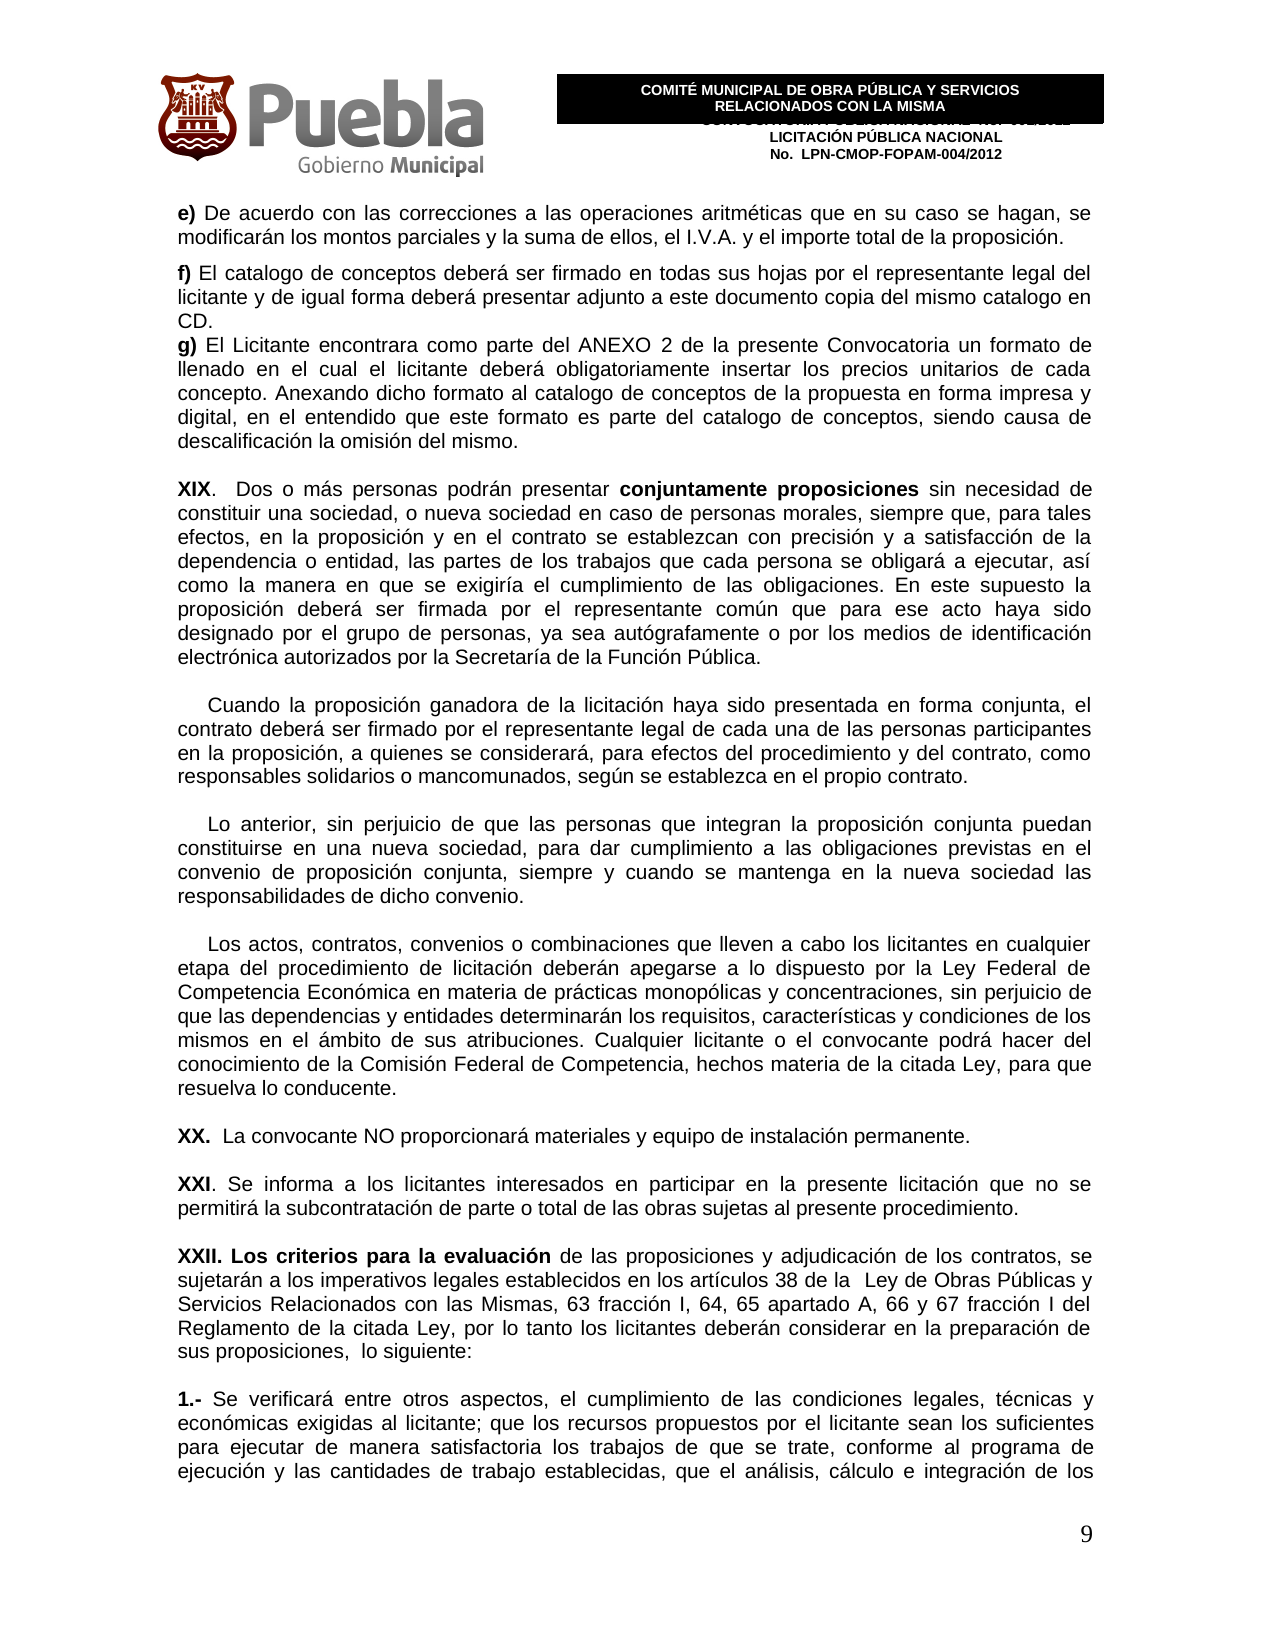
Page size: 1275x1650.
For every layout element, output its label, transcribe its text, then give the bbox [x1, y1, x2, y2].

text Los actos, contratos, convenios o combinaciones que lleven a cabo los licitantes en cualquier etapa del procedimiento de licitación deberán apegarse a lo dispuesto por la Ley Federal de Competencia Económica en materia de prácticas monopólicas y concentraciones, sin perjuicio de que las dependencias y entidades determinarán los requisitos, características y condiciones de los mismos en el ámbito de sus atribuciones. Cualquier licitante o el convocante podrá hacer del conocimiento de la Comisión Federal de Competencia, hechos materia de la citada Ley, para que resuelva lo conducente. [177, 932, 1093, 1100]
text XX. La convocante NO proporcionará materiales y equipo de instalación permanente. [177, 1124, 1093, 1148]
text XXI. Se informa a los licitantes interesados en participar en la presente licitación que no se permitirá la subcontratación de parte o total de las obras sujetas al presente procedimiento. [177, 1172, 1093, 1219]
picture [158, 73, 484, 177]
text XXII. Los criterios para la evaluación de las proposiciones y adjudicación de los contratos, se sujetarán a los imperativos legales establecidos en los artículos 38 de la Ley de Obras Públicas y Servicios Relacionados con las Mismas, 63 fracción I, 64, 65 apartado A, 66 y 67 fracción I del Reglamento de la citada Ley, por lo tanto los licitantes deberán considerar en la preparación de sus proposiciones, lo siguiente: [177, 1243, 1093, 1363]
text Cuando la proposición ganadora de la licitación haya sido presentada en forma conjunta, el contrato deberá ser firmado por el representante legal de cada una de las personas participantes en la proposición, a quienes se considerará, para efectos del procedimiento y del contrato, como responsables solidarios o mancomunados, según se establezca en el propio contrato. [177, 692, 1093, 788]
text XIX. Dos o más personas podrán presentar conjuntamente proposiciones sin necesidad de constituir una sociedad, o nueva sociedad en caso de personas morales, siempre que, para tales efectos, en la proposición y en el contrato se establezcan con precisión y a satisfacción de la dependencia o entidad, las partes de los trabajos que cada persona se obligará a ejecutar, así como la manera en que se exigiría el cumplimiento de las obligaciones. En este supuesto la proposición deberá ser firmada por el representante común que para ese acto haya sido designado por el grupo de personas, ya sea autógrafamente o por los medios de identificación electrónica autorizados por la Secretaría de la Función Pública. [177, 477, 1093, 668]
text Lo anterior, sin perjuicio de que las personas que integran la proposición conjunta puedan constituirse en una nueva sociedad, para dar cumplimiento a las obligaciones previstas en el convenio de proposición conjunta, siempre y cuando se mantenga en la nueva sociedad las responsabilidades de dicho convenio. [177, 812, 1093, 908]
text e) De acuerdo con las correcciones a las operaciones aritméticas que en su caso se hagan, se modificarán los montos parciales y la suma de ellos, el I.V.A. y el importe total de la proposición. [177, 201, 1093, 249]
text g) El Licitante encontrara como parte del ANEXO 2 de la presente Convocatoria un formato de llenado en el cual el licitante deberá obligatoriamente insertar los precios unitarios de cada concepto. Anexando dicho formato al catalogo de conceptos de la propuesta en forma impresa y digital, en el entendido que este formato es parte del catalogo de conceptos, siendo causa de descalificación la omisión del mismo. [177, 333, 1093, 453]
text f) El catalogo de conceptos deberá ser firmado en todas sus hojas por el representante legal del licitante y de igual forma deberá presentar adjunto a este documento copia del mismo catalogo en CD. [177, 261, 1093, 333]
